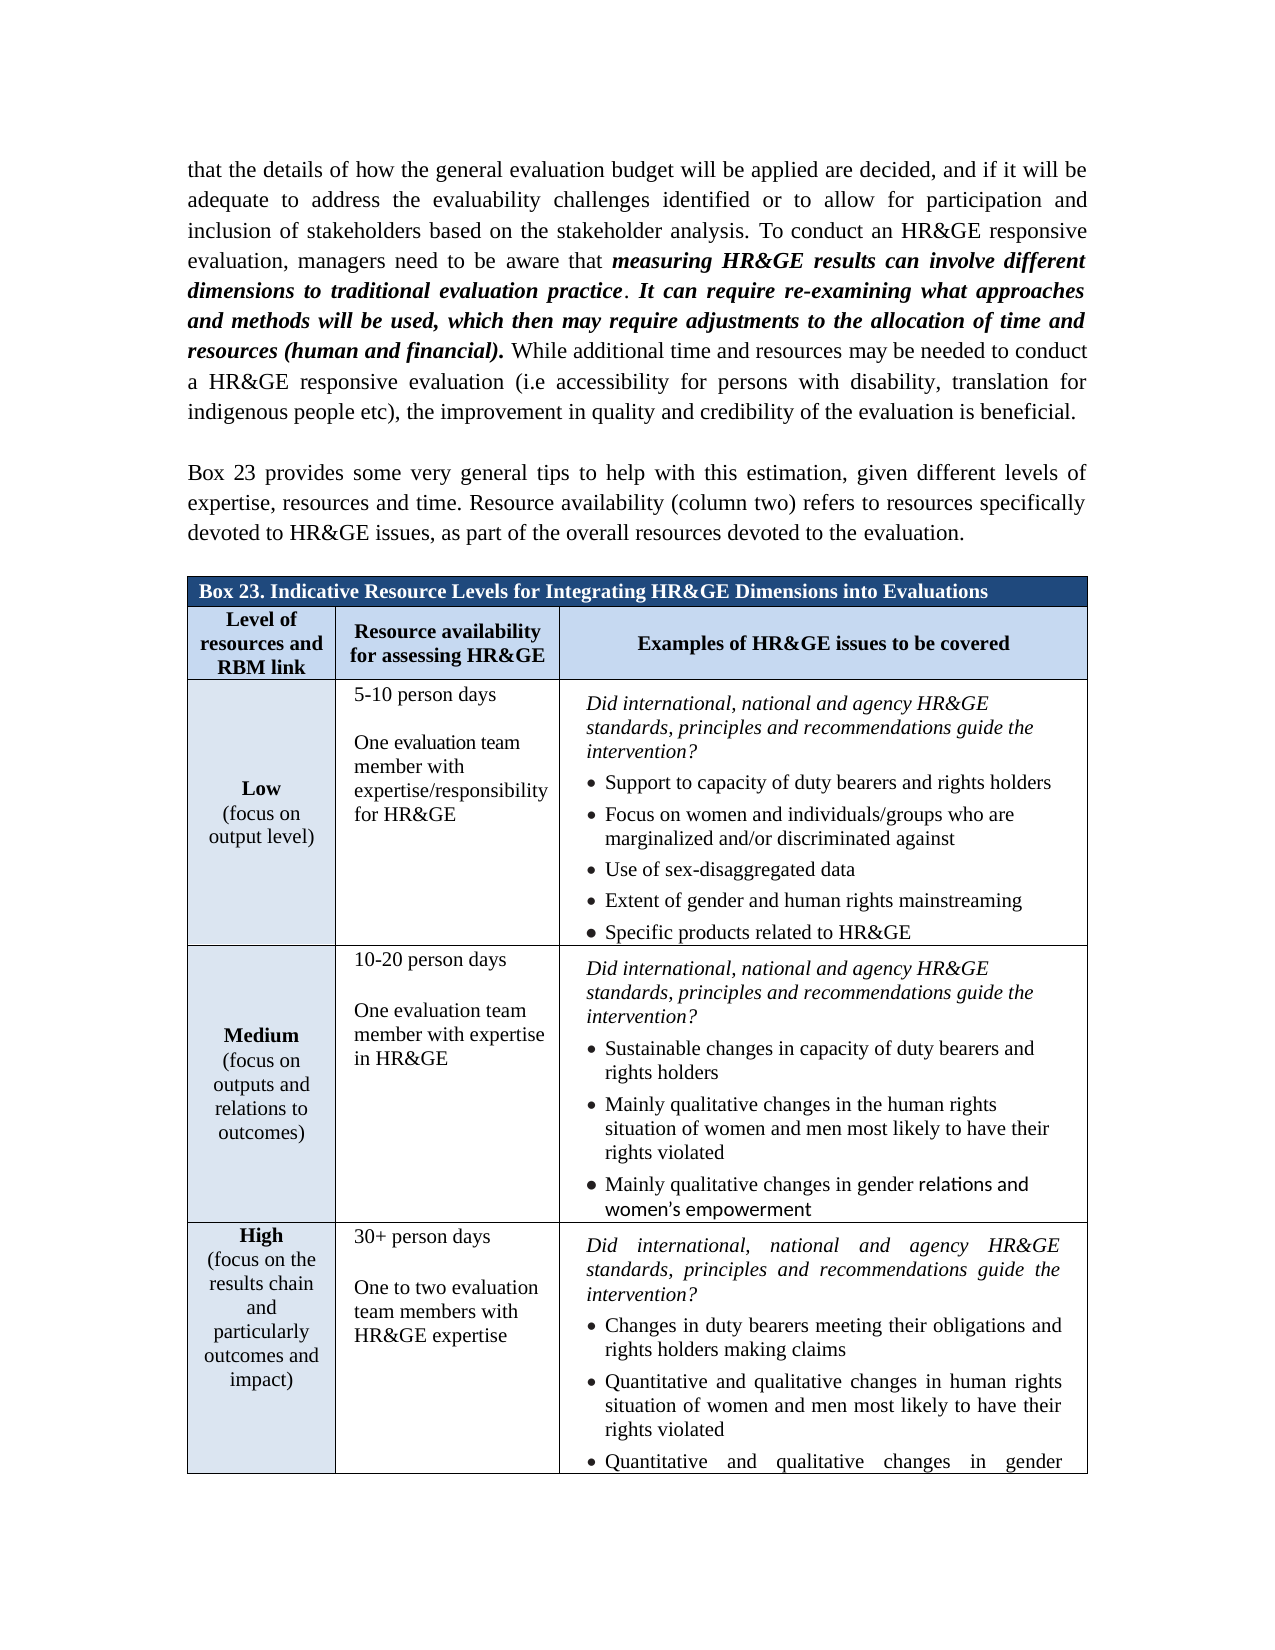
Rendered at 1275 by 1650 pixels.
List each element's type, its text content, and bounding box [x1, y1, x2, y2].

table_cell Medium (focus on outputs and relations to outcomes) [188, 946, 335, 1222]
table_header Box 23. Indicative Resource Levels for Integrating HR&GE Dimensions into Evaluations [188, 577, 1087, 606]
table_cell 10-20 person days One evaluation team member with expertise in HR&GE [336, 946, 559, 1222]
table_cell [336, 1223, 559, 1473]
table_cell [188, 1223, 335, 1473]
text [187, 156, 1087, 424]
table_cell Examples of HR&GE issues to be covered [560, 607, 1087, 679]
table_cell Did international, national and agency HR&GE standards, principles and recommendations guide the intervention? Support to capacity of duty bearers and rights holders Focus on women and individuals/groups who are marginalized and/or discriminated against Use of sex-disaggregated data Extent of gender and human rights mainstreaming Specific products related to HR&GE [560, 680, 1087, 944]
text Box 23 provides some very general tips to help with this estimation, given different levels of expertise, resources and time. Resource availability (column two) refers to resources specifically devoted to HR&GE issues, as part of the overall resources devoted to the evaluation. [187, 459, 1087, 546]
table_cell Level of resources and RBM link [188, 607, 335, 679]
table_cell Did international, national and agency HR&GE standards, principles and recommendations guide the intervention? Sustainable changes in capacity of duty bearers and rights holders Mainly qualitative changes in the human rights situation of women and men most likely to have their rights violated Mainly qualitative changes in gender relations and women’s empowerment [560, 946, 1087, 1222]
table_cell Low (focus on output level) [188, 680, 335, 944]
table_cell 5-10 person days One evaluation team member with expertise/responsibility for HR&GE [336, 680, 559, 944]
table_cell Resource availability for assessing HR&GE [336, 607, 559, 679]
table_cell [560, 1223, 1087, 1473]
